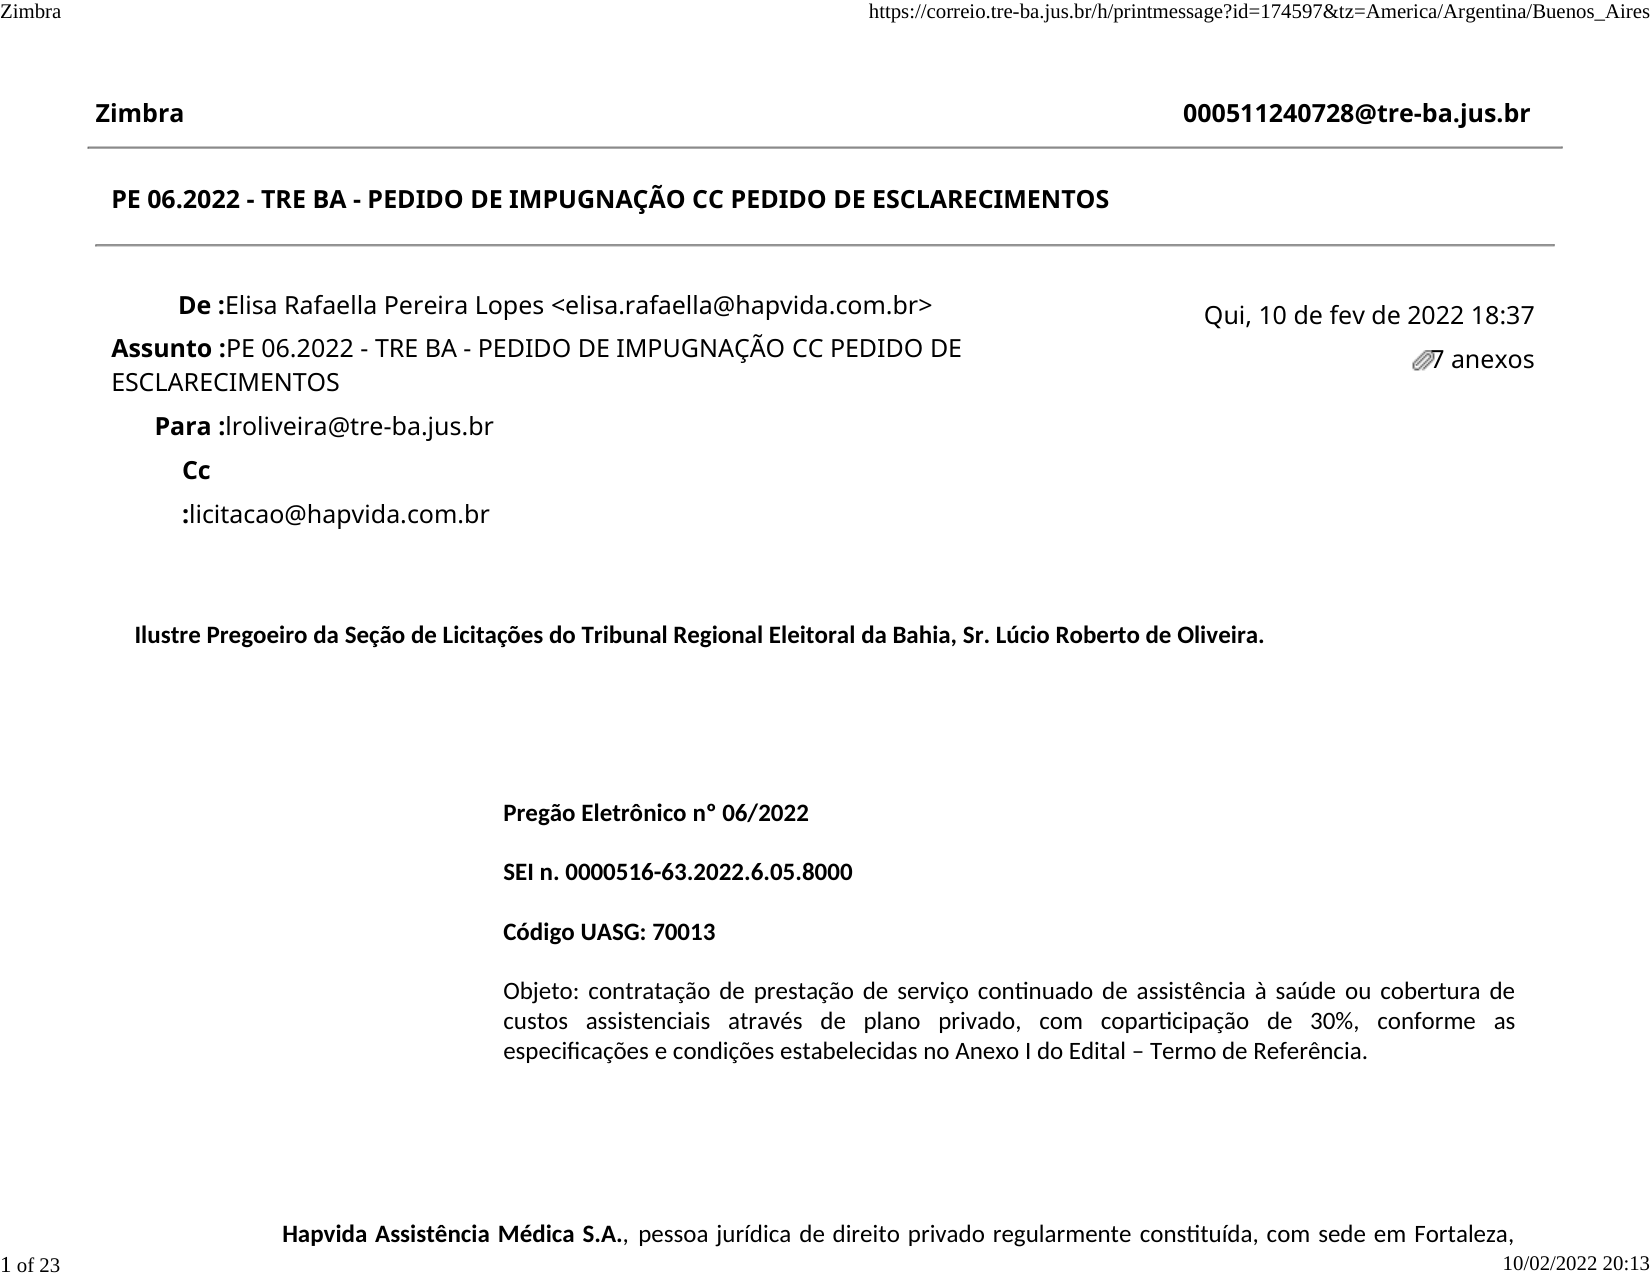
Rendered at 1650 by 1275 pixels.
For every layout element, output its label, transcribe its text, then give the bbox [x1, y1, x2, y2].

picture [1411, 347, 1436, 372]
text Pregão Eletrônico nº 06/2022 [503, 797, 1567, 828]
text De :Elisa Rafaella Pereira Lopes <elisa.rafaella@hapvida.com.br> [178, 287, 1175, 322]
text PE 06.2022 - TRE BA - PEDIDO DE IMPUGNAÇÃO CC PEDIDO DE ESCLARECIMENTOS [111, 182, 1567, 216]
subtitle SEI n. 0000516-63.2022.6.05.8000 [503, 857, 1567, 887]
subtitle Ilustre Pregoeiro da Seção de Licitações do Tribunal Regional Eleitoral da Bahia, Sr. Lúcio Roberto de Oliveira. [134, 619, 1567, 649]
text Qui, 10 de fev de 2022 18:37 [1182, 298, 1534, 332]
text Código UASG: 70013 [503, 916, 1567, 946]
text Assunto :PE 06.2022 - TRE BA - PEDIDO DE IMPUGNAÇÃO CC PEDIDO DE ESCLARECIMENTOS [111, 331, 1175, 399]
text 7 anexos [1182, 341, 1535, 375]
text Para :lroliveira@tre-ba.jus.br Cc :licitacao@hapvida.com.br [154, 408, 510, 531]
text Objeto: contratação de prestação de serviço continuado de assistência à saúde ou cobertura de custos assistenciais através de plano privado, com coparticipação de 30%, conforme as especificações e condições estabelecidas no Anexo I do Edital – Termo de Referência. [503, 976, 1516, 1066]
text Hapvida Assistência Médica S.A., pessoa jurídica de direito privado regularmente constituída, com sede em Fortaleza, [282, 1218, 1567, 1248]
subtitle Zimbra 000511240728@tre-ba.jus.br [95, 95, 1567, 129]
